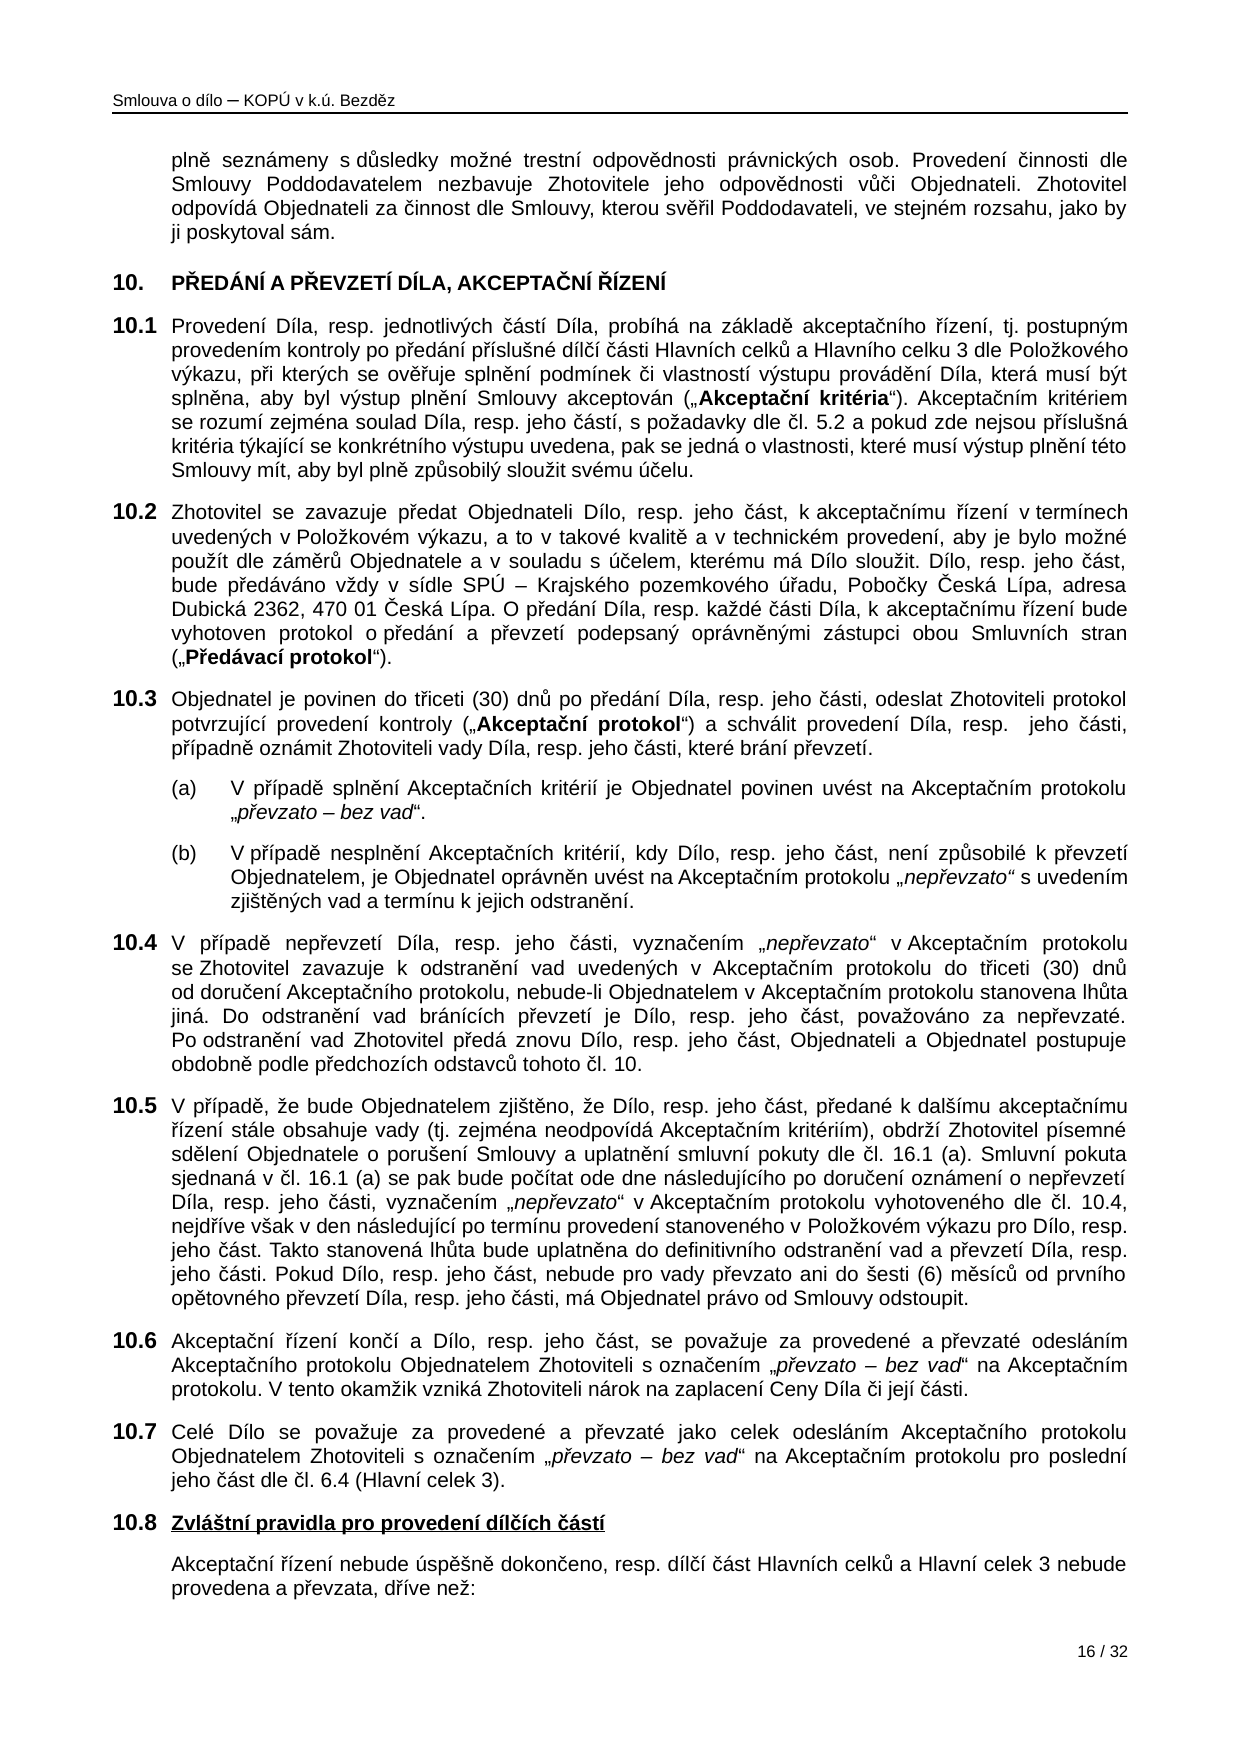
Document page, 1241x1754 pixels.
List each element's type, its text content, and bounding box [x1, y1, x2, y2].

list V případě splnění Akceptačních kritérií je Objednatel povinen uvést na Akceptačním protokolu „převzato – bez vad“. [171, 776, 1128, 824]
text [112, 148, 1128, 243]
text V případě nepřevzetí Díla, resp. jeho části, vyznačením „nepřevzato“ v Akceptačním protokolu se Zhotovitel zavazuje k odstranění vad uvedených v Akceptačním protokolu do třiceti (30) dnů od doručení Akceptačního protokolu, nebude-li Objednatelem v Akceptačním protokolu stanovena lhůta jiná. Do odstranění vad bránících převzetí je Dílo, resp. jeho část, považováno za nepřevzaté. Po odstranění vad Zhotovitel předá znovu Dílo, resp. jeho část, Objednateli a Objednatel postupuje obdobně podle předchozích odstavců tohoto čl. 10. [112, 929, 1128, 1075]
text V případě, že bude Objednatelem zjištěno, že Dílo, resp. jeho část, předané k dalšímu akceptačnímu řízení stále obsahuje vady (tj. zejména neodpovídá Akceptačním kritériím), obdrží Zhotovitel písemné sdělení Objednatele o porušení Smlouvy a uplatnění smluvní pokuty dle čl. 16.1 (a). Smluvní pokuta sjednaná v čl. 16.1 (a) se pak bude počítat ode dne následujícího po doručení oznámení o nepřevzetí Díla, resp. jeho části, vyznačením „nepřevzato“ v Akceptačním protokolu vyhotoveného dle čl. 10.4, nejdříve však v den následující po termínu provedení stanoveného v Položkovém výkazu pro Dílo, resp. jeho část. Takto stanovená lhůta bude uplatněna do definitivního odstranění vad a převzetí Díla, resp. jeho části. Pokud Dílo, resp. jeho část, nebude pro vady převzato ani do šesti (6) měsíců od prvního opětovného převzetí Díla, resp. jeho části, má Objednatel právo od Smlouvy odstoupit. [112, 1092, 1128, 1310]
list V případě nesplnění Akceptačních kritérií, kdy Dílo, resp. jeho část, není způsobilé k převzetí Objednatelem, je Objednatel oprávněn uvést na Akceptačním protokolu „nepřevzato“ s uvedením zjištěných vad a termínu k jejich odstranění. [171, 841, 1128, 912]
text Předání a převzetí Díla, Akceptační řízení [112, 268, 1128, 295]
text Akceptační řízení končí a Dílo, resp. jeho část, se považuje za provedené a převzaté odesláním Akceptačního protokolu Objednatelem Zhotoviteli s označením „převzato – bez vad“ na Akceptačním protokolu. V tento okamžik vzniká Zhotoviteli nárok na zaplacení Ceny Díla či její části. [112, 1327, 1128, 1401]
list Akceptační řízení nebude úspěšně dokončeno, resp. dílčí část Hlavních celků a Hlavní celek 3 nebude provedena a převzata, dříve než: [171, 1552, 1128, 1599]
text Zvláštní pravidla pro provedení dílčích částí [112, 1508, 1128, 1535]
text Celé Dílo se považuje za provedené a převzaté jako celek odesláním Akceptačního protokolu Objednatelem Zhotoviteli s označením „převzato – bez vad“ na Akceptačním protokolu pro poslední jeho část dle čl. 6.4 (Hlavní celek 3). [112, 1418, 1128, 1492]
text Provedení Díla, resp. jednotlivých částí Díla, probíhá na základě akceptačního řízení, tj. postupným provedením kontroly po předání příslušné dílčí části Hlavních celků a Hlavního celku 3 dle Položkového výkazu, při kterých se ověřuje splnění podmínek či vlastností výstupu provádění Díla, která musí být splněna, aby byl výstup plnění Smlouvy akceptován („Akceptační kritéria“). Akceptačním kritériem se rozumí zejména soulad Díla, resp. jeho částí, s požadavky dle čl. 5.2 a pokud zde nejsou příslušná kritéria týkající se konkrétního výstupu uvedena, pak se jedná o vlastnosti, které musí výstup plnění této Smlouvy mít, aby byl plně způsobilý sloužit svému účelu. [112, 312, 1128, 482]
text Objednatel je povinen do třiceti (30) dnů po předání Díla, resp. jeho části, odeslat Zhotoviteli protokol potvrzující provedení kontroly („Akceptační protokol“) a schválit provedení Díla, resp. jeho části, případně oznámit Zhotoviteli vady Díla, resp. jeho části, které brání převzetí. [112, 685, 1128, 759]
text Zhotovitel se zavazuje předat Objednateli Dílo, resp. jeho část, k akceptačnímu řízení v termínech uvedených v Položkovém výkazu, a to v takové kvalitě a v technickém provedení, aby je bylo možné použít dle záměrů Objednatele a v souladu s účelem, kterému má Dílo sloužit. Dílo, resp. jeho část, bude předáváno vždy v sídle SPÚ – Krajského pozemkového úřadu, Pobočky Česká Lípa, adresa Dubická 2362, 470 01 Česká Lípa. O předání Díla, resp. každé části Díla, k akceptačnímu řízení bude vyhotoven protokol o předání a převzetí podepsaný oprávněnými zástupci obou Smluvních stran („Předávací protokol“). [112, 498, 1128, 668]
